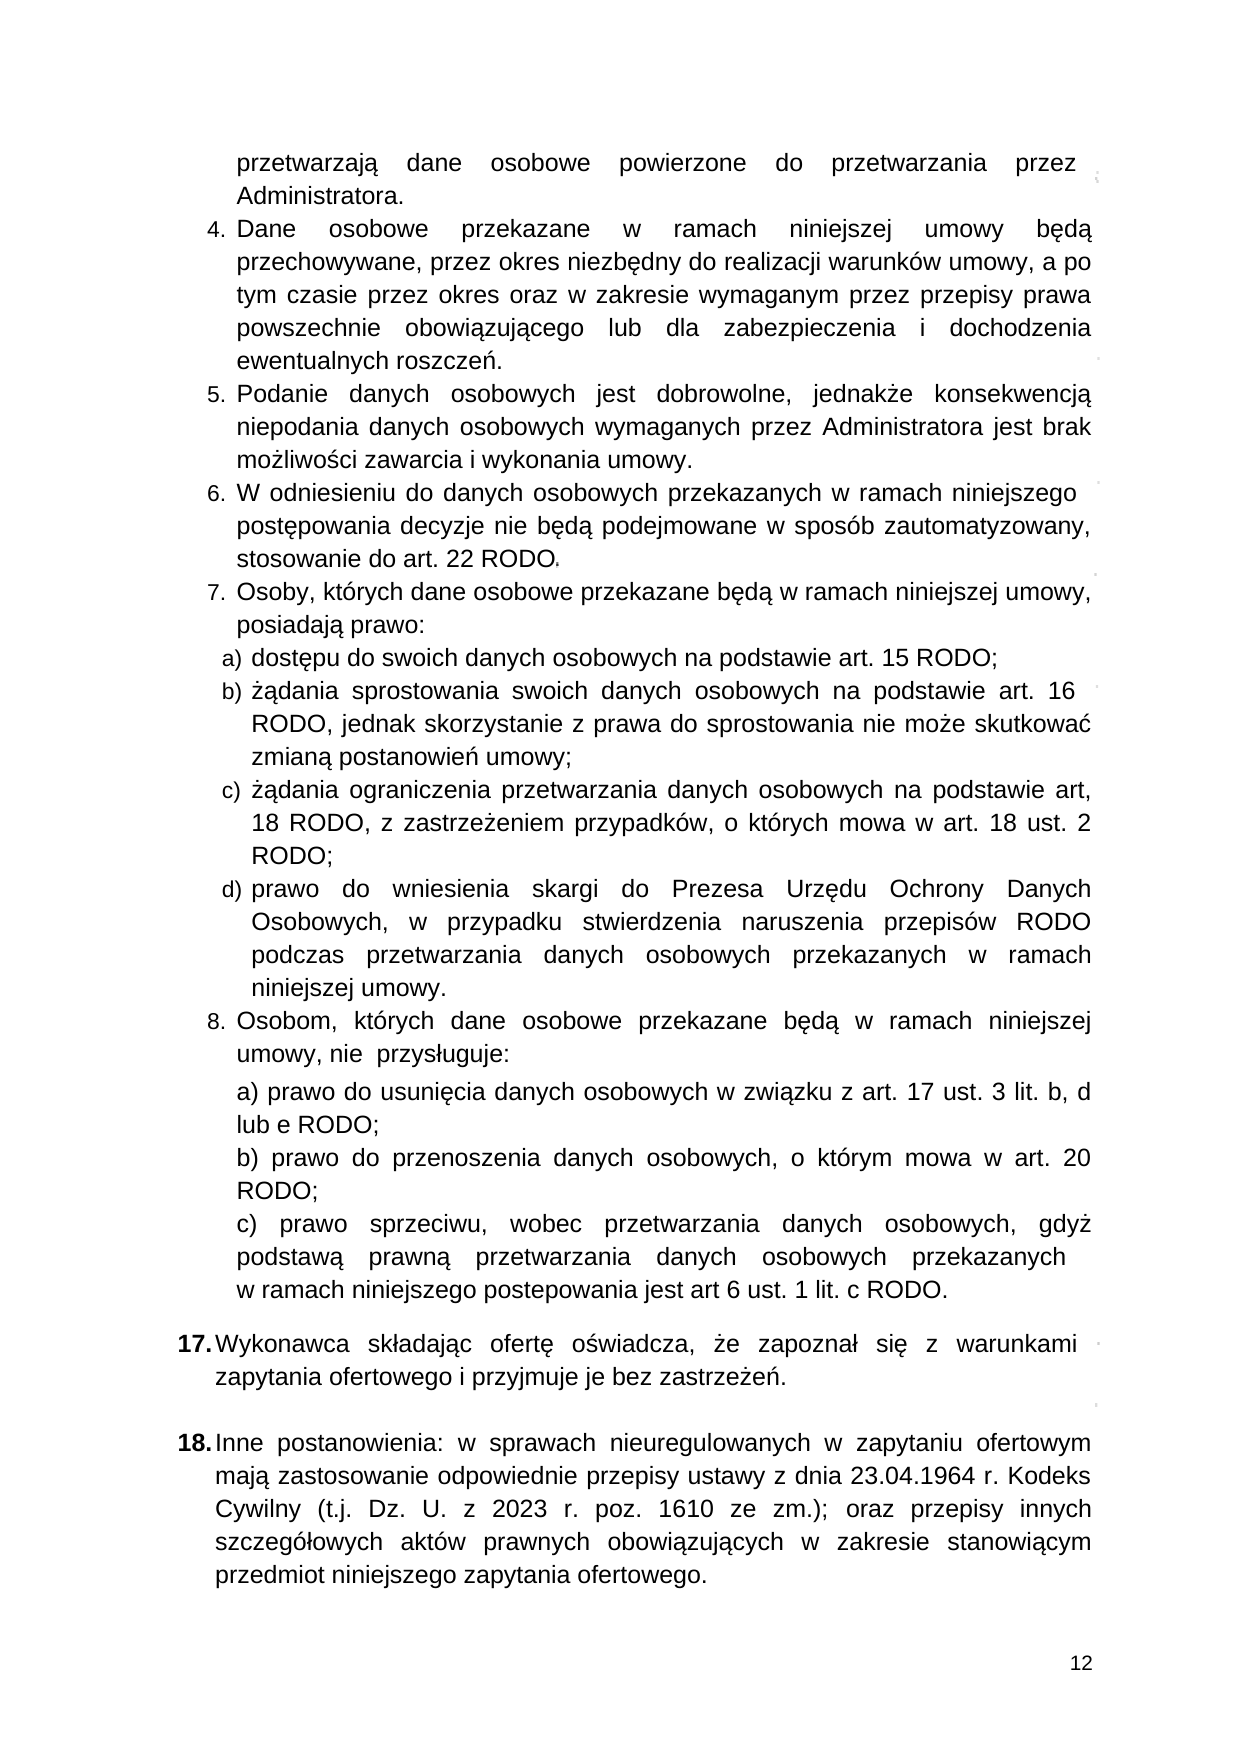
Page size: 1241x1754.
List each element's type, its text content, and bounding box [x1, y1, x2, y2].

text a) prawo do usunięcia danych osobowych w związku z art. 17 ust. 3 lit. b, d lub e RODO; [236, 1077, 1092, 1139]
list Inne postanowienia: w sprawach nieuregulowanych w zapytaniu ofertowym mają zastosowanie odpowiednie przepisy ustawy z dnia 23.04.1964 r. Kodeks Cywilny (t.j. Dz. U. z 2023 r. poz. 1610 ze zm.); oraz przepisy innych szczegółowych aktów prawnych obowiązujących w zakresie stanowiącym przedmiot niniejszego zapytania ofertowego. [177, 1428, 1092, 1589]
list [207, 148, 1092, 209]
list Osoby, których dane osobowe przekazane będą w ramach niniejszej umowy, posiadają prawo: [207, 577, 1092, 639]
list żądania sprostowania swoich danych osobowych na podstawie art. 16 RODO, jednak skorzystanie z prawa do sprostowania nie może skutkować zmianą postanowień umowy; [222, 676, 1092, 771]
text c) prawo sprzeciwu, wobec przetwarzania danych osobowych, gdyż podstawą prawną przetwarzania danych osobowych przekazanych w ramach niniejszego postepowania jest art 6 ust. 1 lit. c RODO. [236, 1209, 1092, 1304]
list Dane osobowe przekazane w ramach niniejszej umowy będą przechowywane, przez okres niezbędny do realizacji warunków umowy, a po tym czasie przez okres oraz w zakresie wymaganym przez przepisy prawa powszechnie obowiązującego lub dla zabezpieczenia i dochodzenia ewentualnych roszczeń. [207, 214, 1092, 374]
text b) prawo do przenoszenia danych osobowych, o którym mowa w art. 20 RODO; [236, 1143, 1092, 1205]
list Osobom, których dane osobowe przekazane będą w ramach niniejszej umowy, nie przysługuje: [207, 1006, 1092, 1068]
list Podanie danych osobowych jest dobrowolne, jednakże konsekwencją niepodania danych osobowych wymaganych przez Administratora jest brak możliwości zawarcia i wykonania umowy. [207, 379, 1092, 474]
list prawo do wniesienia skargi do Prezesa Urzędu Ochrony Danych Osobowych, w przypadku stwierdzenia naruszenia przepisów RODO podczas przetwarzania danych osobowych przekazanych w ramach niniejszej umowy. [222, 874, 1092, 1002]
list Wykonawca składając ofertę oświadcza, że zapoznał się z warunkami zapytania ofertowego i przyjmuje je bez zastrzeżeń. [177, 1329, 1092, 1391]
list żądania ograniczenia przetwarzania danych osobowych na podstawie art, 18 RODO, z zastrzeżeniem przypadków, o których mowa w art. 18 ust. 2 RODO; [222, 775, 1092, 870]
list W odniesieniu do danych osobowych przekazanych w ramach niniejszego postępowania decyzje nie będą podejmowane w sposób zautomatyzowany, stosowanie do art. 22 RODO [207, 478, 1092, 573]
list dostępu do swoich danych osobowych na podstawie art. 15 RODO; [222, 643, 1092, 672]
